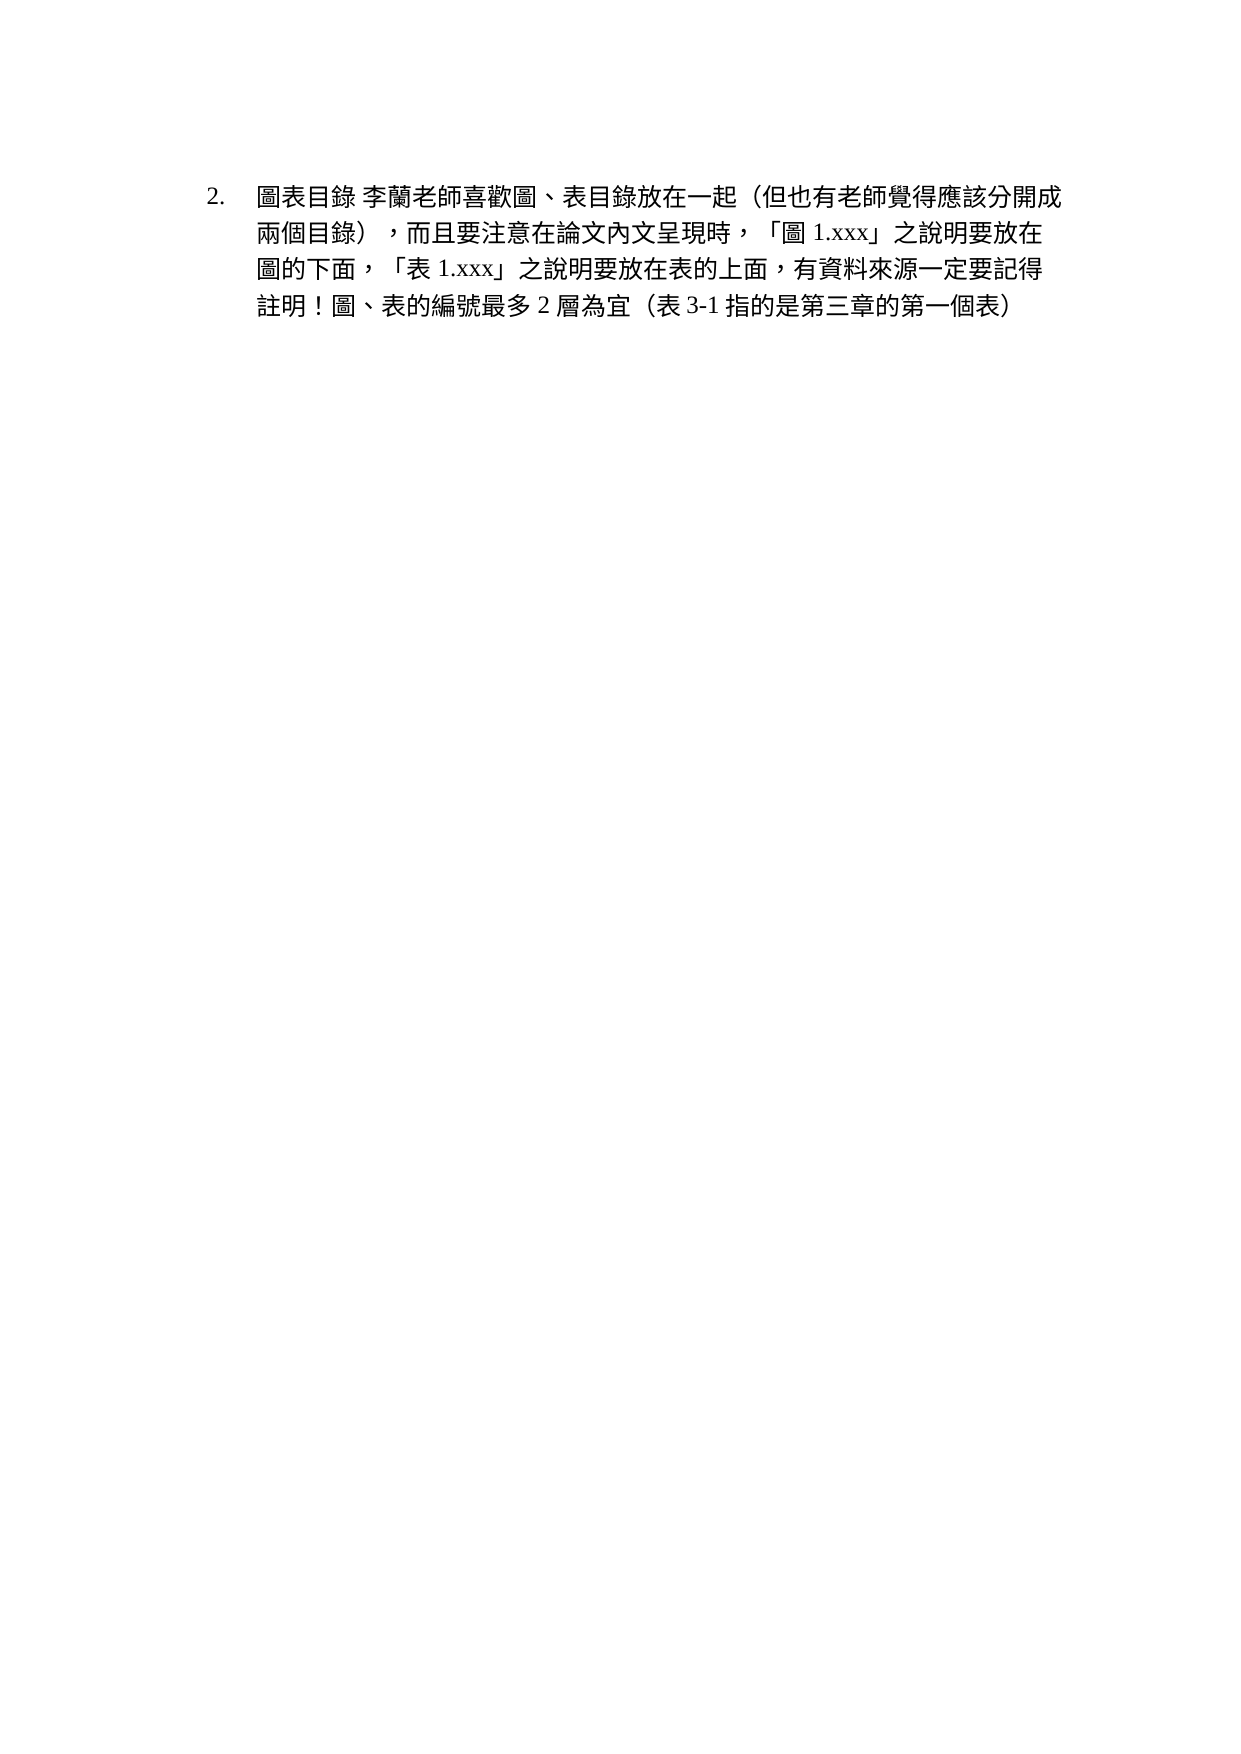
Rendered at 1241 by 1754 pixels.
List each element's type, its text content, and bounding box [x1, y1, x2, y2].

list 圖表目錄 李蘭老師喜歡圖、表目錄放在一起（但也有老師覺得應該分開成兩個目錄），而且要注意在論文內文呈現時，「圖 1.xxx」之說明要放在圖的下面，「表 1.xxx」之說明要放在表的上面，有資料來源一定要記得註明！圖、表的編號最多 2 層為宜（表3-1 指的是第三章的第一個表） [206, 177, 1063, 322]
